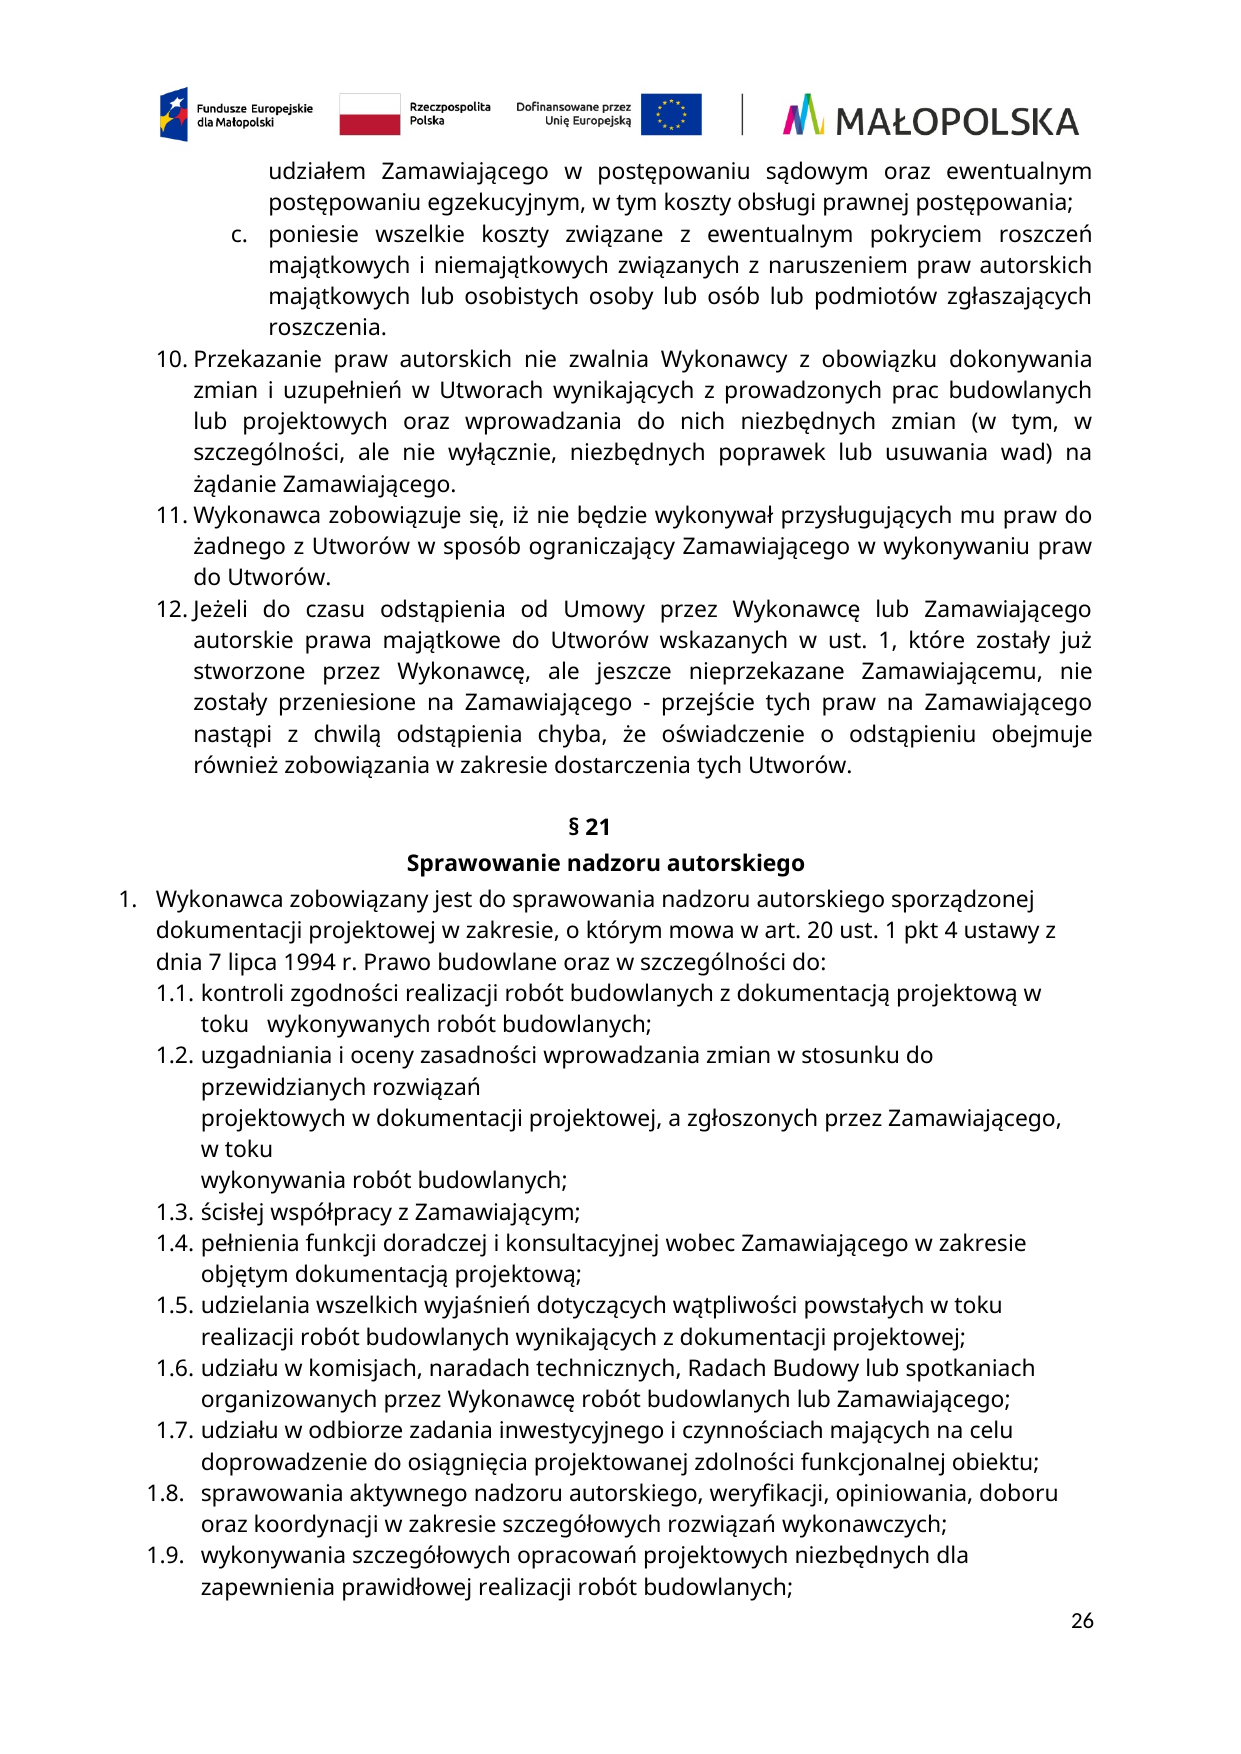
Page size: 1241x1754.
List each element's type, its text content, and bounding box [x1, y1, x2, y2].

text wykonywania robót budowlanych; [201, 1164, 1080, 1196]
list kontroli zgodności realizacji robót budowlanych z dokumentacją projektową w toku wykonywanych robót budowlanych; [156, 977, 1080, 1039]
text projektowych w dokumentacji projektowej, a zgłoszonych przez Zamawiającego, w toku [201, 1102, 1080, 1164]
list udziału w komisjach, naradach technicznych, Radach Budowy lub spotkaniach organizowanych przez Wykonawcę robót budowlanych lub Zamawiającego; [156, 1352, 1080, 1414]
list uzgadniania i oceny zasadności wprowadzania zmian w stosunku do przewidzianych rozwiązań [156, 1039, 1080, 1102]
list poniesie wszelkie koszty związane z ewentualnym pokryciem roszczeń majątkowych i niemajątkowych związanych z naruszeniem praw autorskich majątkowych lub osobistych osoby lub osób lub podmiotów zgłaszających roszczenia. [231, 217, 1093, 342]
list Wykonawca zobowiązany jest do sprawowania nadzoru autorskiego sporządzonej dokumentacji projektowej w zakresie, o którym mowa w art. 20 ust. 1 pkt 4 ustawy z dnia 7 lipca 1994 r. Prawo budowlane oraz w szczególności do: [118, 883, 1080, 977]
list ścisłej współpracy z Zamawiającym; [156, 1196, 1080, 1227]
list Przekazanie praw autorskich nie zwalnia Wykonawcy z obowiązku dokonywania zmian i uzupełnień w Utworach wynikających z prowadzonych prac budowlanych lub projektowych oraz wprowadzania do nich niezbędnych zmian (w tym, w szczególności, ale nie wyłącznie, niezbędnych poprawek lub usuwania wad) na żądanie Zamawiającego. [156, 342, 1093, 499]
list Wykonawca zobowiązuje się, iż nie będzie wykonywał przysługujących mu praw do żadnego z Utworów w sposób ograniczający Zamawiającego w wykonywaniu praw do Utworów. [156, 499, 1093, 592]
list wykonywania szczegółowych opracowań projektowych niezbędnych dla zapewnienia prawidłowej realizacji robót budowlanych; [146, 1539, 1080, 1602]
list udziału w odbiorze zadania inwestycyjnego i czynnościach mających na celu doprowadzenie do osiągnięcia projektowanej zdolności funkcjonalnej obiektu; [156, 1414, 1080, 1477]
list pełnienia funkcji doradczej i konsultacyjnej wobec Zamawiającego w zakresie objętym dokumentacją projektową; [156, 1227, 1080, 1289]
list udzielania wszelkich wyjaśnień dotyczących wątpliwości powstałych w toku realizacji robót budowlanych wynikających z dokumentacji projektowej; [156, 1289, 1080, 1352]
list Jeżeli do czasu odstąpienia od Umowy przez Wykonawcę lub Zamawiającego autorskie prawa majątkowe do Utworów wskazanych w ust. 1, które zostały już stworzone przez Wykonawcę, ale jeszcze nieprzekazane Zamawiającemu, nie zostały przeniesione na Zamawiającego - przejście tych praw na Zamawiającego nastąpi z chwilą odstąpienia chyba, że oświadczenie o odstąpieniu obejmuje również zobowiązania w zakresie dostarczenia tych Utworów. [156, 592, 1093, 780]
list sprawowania aktywnego nadzoru autorskiego, weryfikacji, opiniowania, doboru oraz koordynacji w zakresie szczegółowych rozwiązań wykonawczych; [146, 1477, 1080, 1539]
text Sprawowanie nadzoru autorskiego [118, 847, 1094, 878]
text § 21 [493, 811, 1094, 842]
picture [147, 73, 1093, 155]
